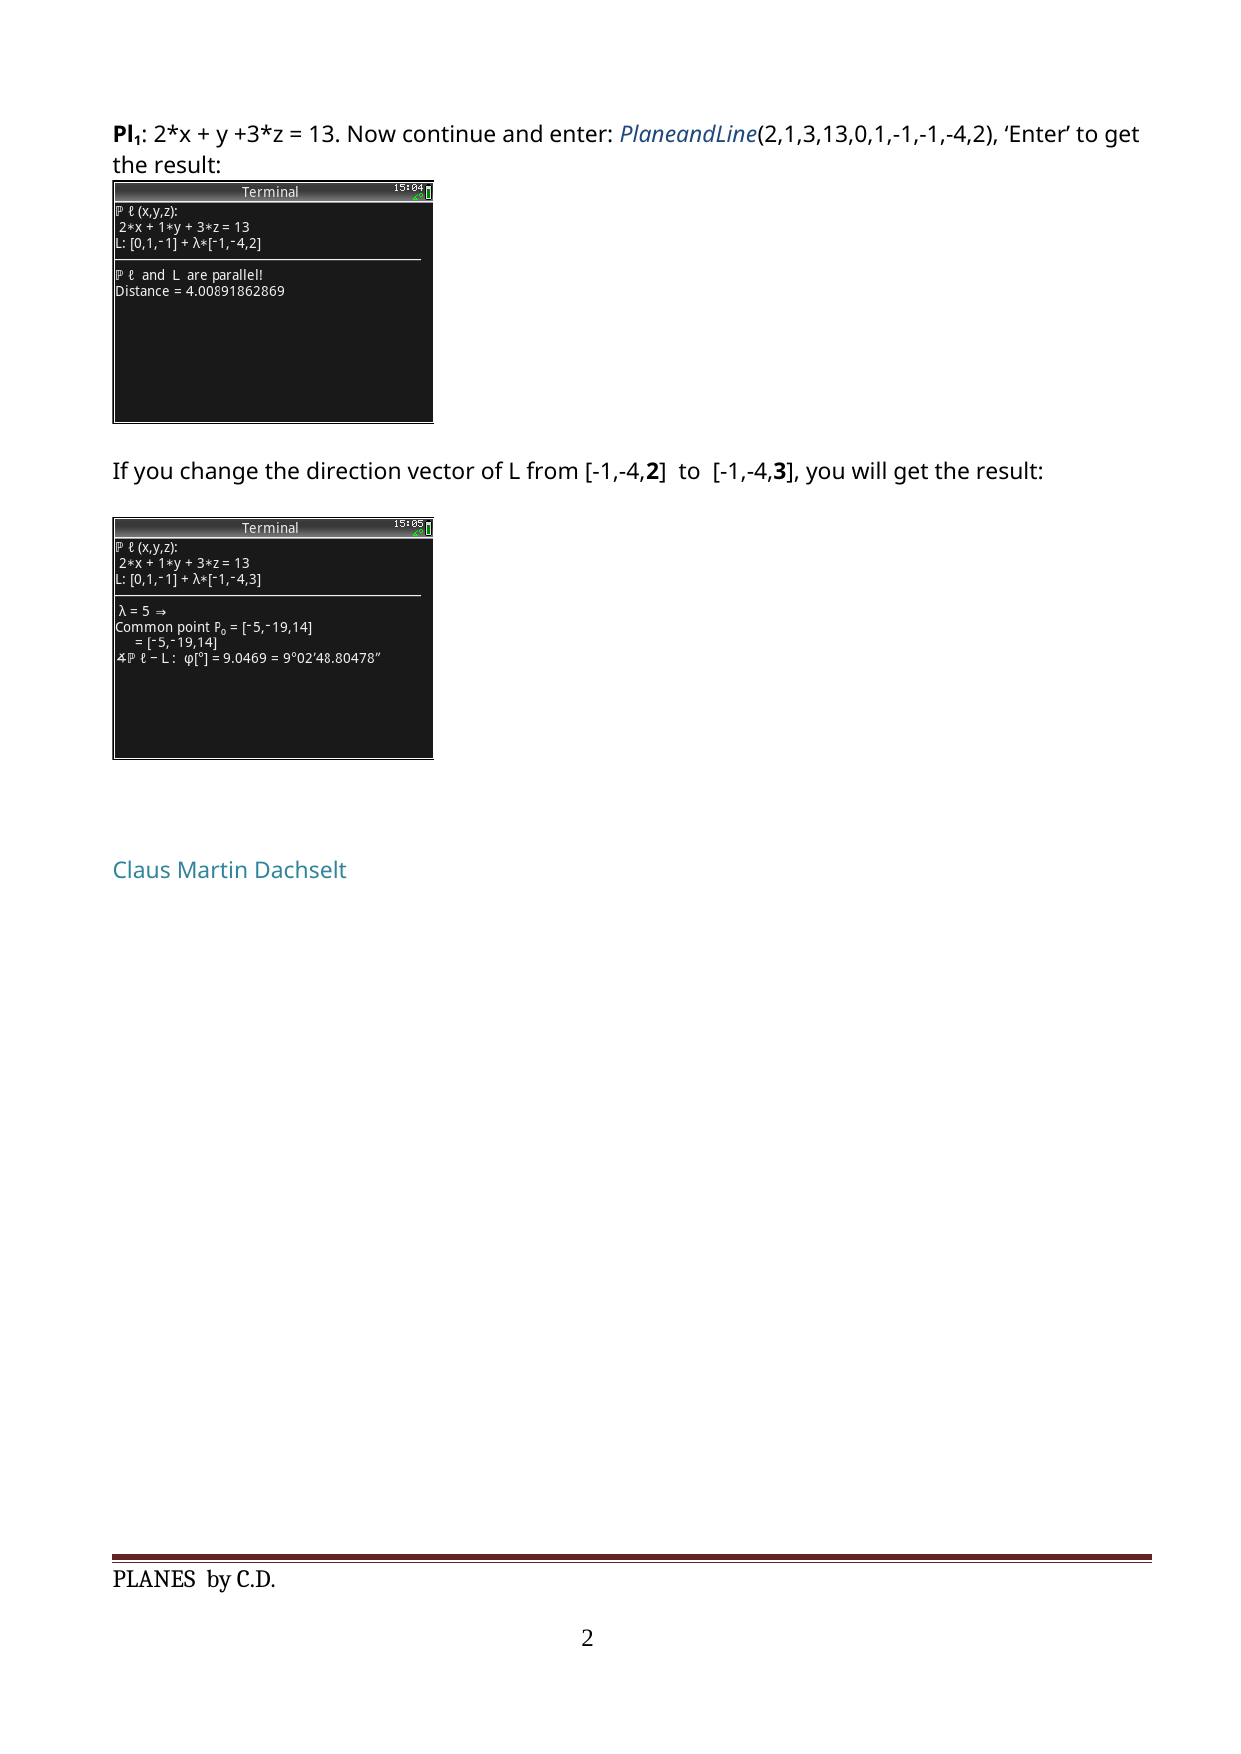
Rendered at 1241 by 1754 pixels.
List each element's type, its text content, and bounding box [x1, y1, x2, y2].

text Claus Martin Dachselt [112, 853, 1152, 885]
text If you change the direction vector of L from [-1,-4,2] to [-1,-4,3], you will get the result: [112, 454, 1152, 486]
picture [112, 180, 434, 424]
picture [112, 517, 434, 760]
text Pl1: 2*x + y +3*z = 13. Now continue and enter: PlaneandLine(2,1,3,13,0,1,-1,-1,-4,2), ‘Enter’ to get the result: [112, 118, 1152, 181]
